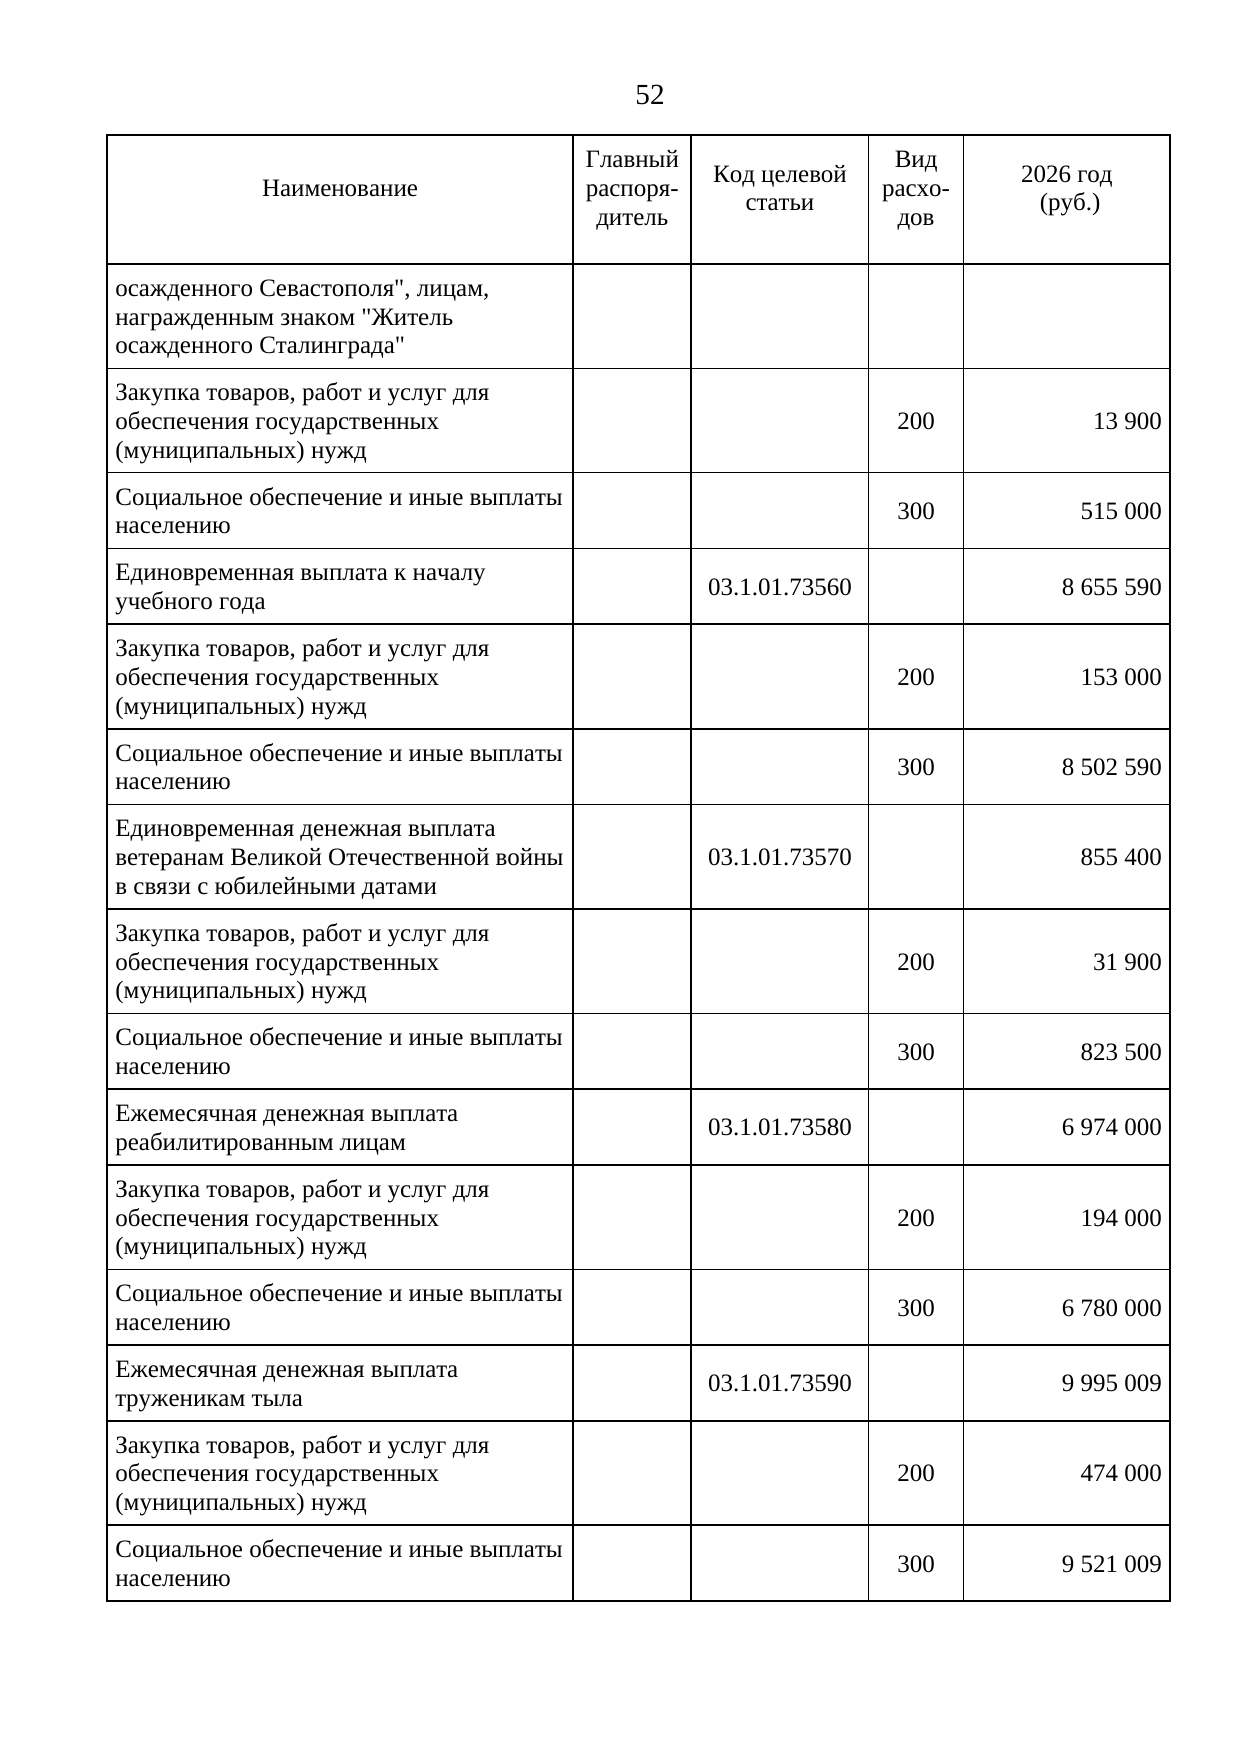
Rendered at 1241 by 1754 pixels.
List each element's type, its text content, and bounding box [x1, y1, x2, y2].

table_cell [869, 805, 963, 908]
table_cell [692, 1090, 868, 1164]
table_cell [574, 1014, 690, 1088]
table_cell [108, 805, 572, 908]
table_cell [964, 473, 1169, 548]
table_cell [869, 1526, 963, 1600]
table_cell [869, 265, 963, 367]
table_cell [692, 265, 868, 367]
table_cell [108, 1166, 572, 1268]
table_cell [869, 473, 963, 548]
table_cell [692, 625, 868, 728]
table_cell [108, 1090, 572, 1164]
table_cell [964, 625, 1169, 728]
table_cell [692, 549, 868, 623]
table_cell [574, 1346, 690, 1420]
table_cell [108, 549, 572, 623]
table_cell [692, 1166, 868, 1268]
table_header 2026 год (руб.) [964, 136, 1169, 263]
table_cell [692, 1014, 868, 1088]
table_header Главный распоря-дитель [574, 136, 690, 263]
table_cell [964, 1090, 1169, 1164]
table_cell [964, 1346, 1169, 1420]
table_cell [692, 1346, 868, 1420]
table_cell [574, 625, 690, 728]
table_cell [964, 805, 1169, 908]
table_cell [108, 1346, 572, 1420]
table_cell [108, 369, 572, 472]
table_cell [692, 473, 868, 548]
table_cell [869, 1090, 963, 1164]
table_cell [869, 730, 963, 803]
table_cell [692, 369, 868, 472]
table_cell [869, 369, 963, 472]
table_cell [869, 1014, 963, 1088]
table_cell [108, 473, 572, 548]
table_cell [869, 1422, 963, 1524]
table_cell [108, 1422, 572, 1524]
table_header Вид расхо- дов [869, 136, 963, 263]
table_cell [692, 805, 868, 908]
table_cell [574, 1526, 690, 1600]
table_header Наименование [108, 136, 572, 263]
table_header Код целевой статьи [692, 136, 868, 263]
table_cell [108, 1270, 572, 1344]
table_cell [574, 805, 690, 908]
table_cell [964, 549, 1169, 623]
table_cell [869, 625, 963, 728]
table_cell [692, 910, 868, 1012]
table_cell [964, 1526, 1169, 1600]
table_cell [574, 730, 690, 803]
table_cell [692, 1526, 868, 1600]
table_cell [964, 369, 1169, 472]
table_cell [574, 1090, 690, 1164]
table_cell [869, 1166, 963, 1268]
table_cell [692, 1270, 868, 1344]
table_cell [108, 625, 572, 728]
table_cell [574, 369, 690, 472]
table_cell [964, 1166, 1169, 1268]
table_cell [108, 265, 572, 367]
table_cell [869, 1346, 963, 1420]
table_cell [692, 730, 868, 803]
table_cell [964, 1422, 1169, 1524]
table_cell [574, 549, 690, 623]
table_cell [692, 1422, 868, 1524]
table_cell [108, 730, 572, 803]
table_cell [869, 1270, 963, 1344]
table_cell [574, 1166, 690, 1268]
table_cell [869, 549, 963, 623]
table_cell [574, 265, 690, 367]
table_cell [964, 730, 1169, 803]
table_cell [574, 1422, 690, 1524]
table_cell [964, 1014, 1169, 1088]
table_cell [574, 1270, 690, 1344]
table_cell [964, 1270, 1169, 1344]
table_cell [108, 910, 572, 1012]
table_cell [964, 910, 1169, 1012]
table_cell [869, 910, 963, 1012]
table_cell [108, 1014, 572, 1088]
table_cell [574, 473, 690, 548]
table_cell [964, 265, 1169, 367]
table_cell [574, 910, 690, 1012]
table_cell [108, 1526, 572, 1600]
